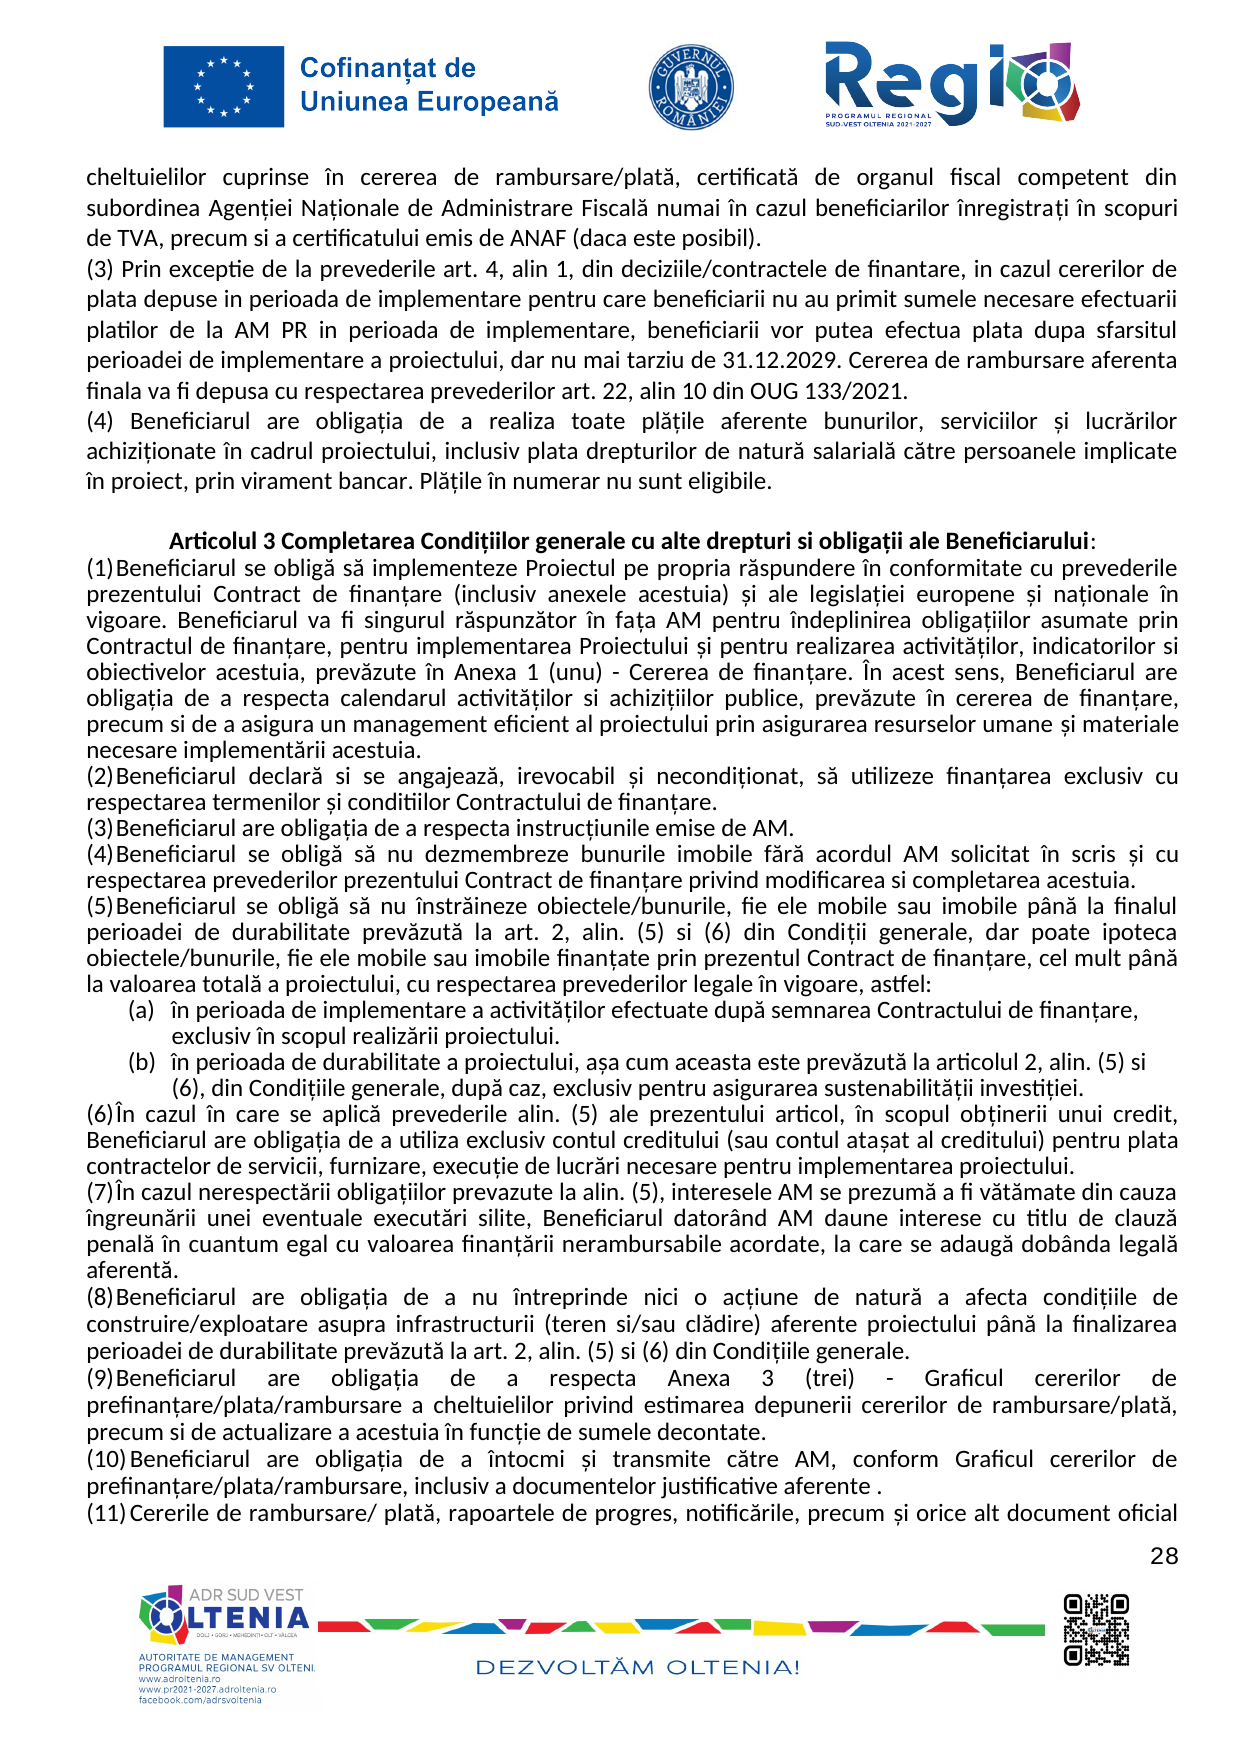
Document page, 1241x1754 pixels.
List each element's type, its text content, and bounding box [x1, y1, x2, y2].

list Beneficiarul are obligaţia de a nu întreprinde nici o acţiune de natură a afecta condiţiile de construire/exploatare asupra infrastructurii (teren si/sau clădire) aferente proiectului până la finalizarea perioadei de durabilitate prevăzută la art. 2, alin. (5) si (6) din Condiţiile generale. [86, 1284, 1179, 1365]
list În cazul nerespectării obligaţiilor prevazute la alin. (5), interesele AM se prezumă a fi vătămate din cauza îngreunării unei eventuale executări silite, Beneficiarul datorând AM daune interese cu titlu de clauză penală în cuantum egal cu valoarea finanţării nerambursabile acordate, la care se adaugă dobânda legală aferentă. [86, 1180, 1179, 1284]
list Beneficiarul se obligă să implementeze Proiectul pe propria răspundere în conformitate cu prevederile prezentului Contract de finanţare (inclusiv anexele acestuia) şi ale legislaţiei europene şi naţionale în vigoare. Beneficiarul va fi singurul răspunzător în faţa AM pentru îndeplinirea obligaţiilor asumate prin Contractul de finanţare, pentru implementarea Proiectului şi pentru realizarea activităţilor, indicatorilor si obiectivelor acestuia, prevăzute în Anexa 1 (unu) - Cererea de finanţare. În acest sens, Beneficiarul are obligaţia de a respecta calendarul activităţilor si achiziţiilor publice, prevăzute în cererea de finanţare, precum si de a asigura un management eficient al proiectului prin asigurarea resurselor umane şi materiale necesare implementării acestuia. [86, 556, 1179, 764]
text (3) Prin exceptie de la prevederile art. 4, alin 1, din deciziile/contractele de finantare, in cazul cererilor de plata depuse in perioada de implementare pentru care beneficiarii nu au primit sumele necesare efectuarii platilor de la AM PR in perioada de implementare, beneficiarii vor putea efectua plata dupa sfarsitul perioadei de implementare a proiectului, dar nu mai tarziu de 31.12.2029. Cererea de rambursare aferenta finala va fi depusa cu respectarea prevederilor art. 22, alin 10 din OUG 133/2021. [86, 253, 1179, 406]
picture [131, 1582, 1134, 1711]
list în perioada de durabilitate a proiectului, aşa cum aceasta este prevăzută la articolul 2, alin. (5) si (6), din Condiţiile generale, după caz, exclusiv pentru asigurarea sustenabilităţii investiţiei. [128, 1050, 1179, 1102]
list Beneficiarul se obligă să nu dezmembreze bunurile imobile fără acordul AM solicitat în scris şi cu respectarea prevederilor prezentului Contract de finanţare privind modificarea si completarea acestuia. [86, 841, 1179, 893]
text Articolul 3 Completarea Condiţiilor generale cu alte drepturi si obligaţii ale Beneficiarului: [86, 526, 1179, 556]
list În cazul în care se aplică prevederile alin. (5) ale prezentului articol, în scopul obţinerii unui credit, Beneficiarul are obligaţia de a utiliza exclusiv contul creditului (sau contul ataşat al creditului) pentru plata contractelor de servicii, furnizare, execuţie de lucrări necesare pentru implementarea proiectului. [86, 1102, 1179, 1180]
list Beneficiarul are obligaţia de a respecta instrucţiunile emise de AM. [86, 816, 1179, 841]
list Beneficiarul are obligaţia de a respecta Anexa 3 (trei) - Graficul cererilor de prefinanţare/plata/rambursare a cheltuielilor privind estimarea depunerii cererilor de rambursare/plată, precum si de actualizare a acestuia în funcţie de sumele decontate. [86, 1365, 1179, 1446]
picture [823, 40, 1082, 129]
list Beneficiarul declară si se angajează, irevocabil şi necondiţionat, să utilizeze finanţarea exclusiv cu respectarea termenilor şi conditiilor Contractului de finanţare. [86, 764, 1179, 816]
list Beneficiarul se obligă să nu înstrăineze obiectele/bunurile, fie ele mobile sau imobile până la finalul perioadei de durabilitate prevăzută la art. 2, alin. (5) si (6) din Condiţii generale, dar poate ipoteca obiectele/bunurile, fie ele mobile sau imobile finanţate prin prezentul Contract de finanţare, cel mult până la valoarea totală a proiectului, cu respectarea prevederilor legale în vigoare, astfel: [86, 893, 1179, 998]
list în perioada de implementare a activităţilor efectuate după semnarea Contractului de finanţare, exclusiv în scopul realizării proiectului. [128, 998, 1179, 1050]
picture [158, 42, 561, 131]
list Beneficiarul are obligaţia de a întocmi şi transmite către AM, conform Graficul cererilor de prefinanţare/plata/rambursare, inclusiv a documentelor justificative aferente . [86, 1446, 1179, 1500]
picture [645, 42, 739, 132]
text (4) Beneficiarul are obligația de a realiza toate plățile aferente bunurilor, serviciilor și lucrărilor achiziționate în cadrul proiectului, inclusiv plata drepturilor de natură salarială către persoanele implicate în proiect, prin virament bancar. Plățile în numerar nu sunt eligibile. [86, 406, 1179, 496]
